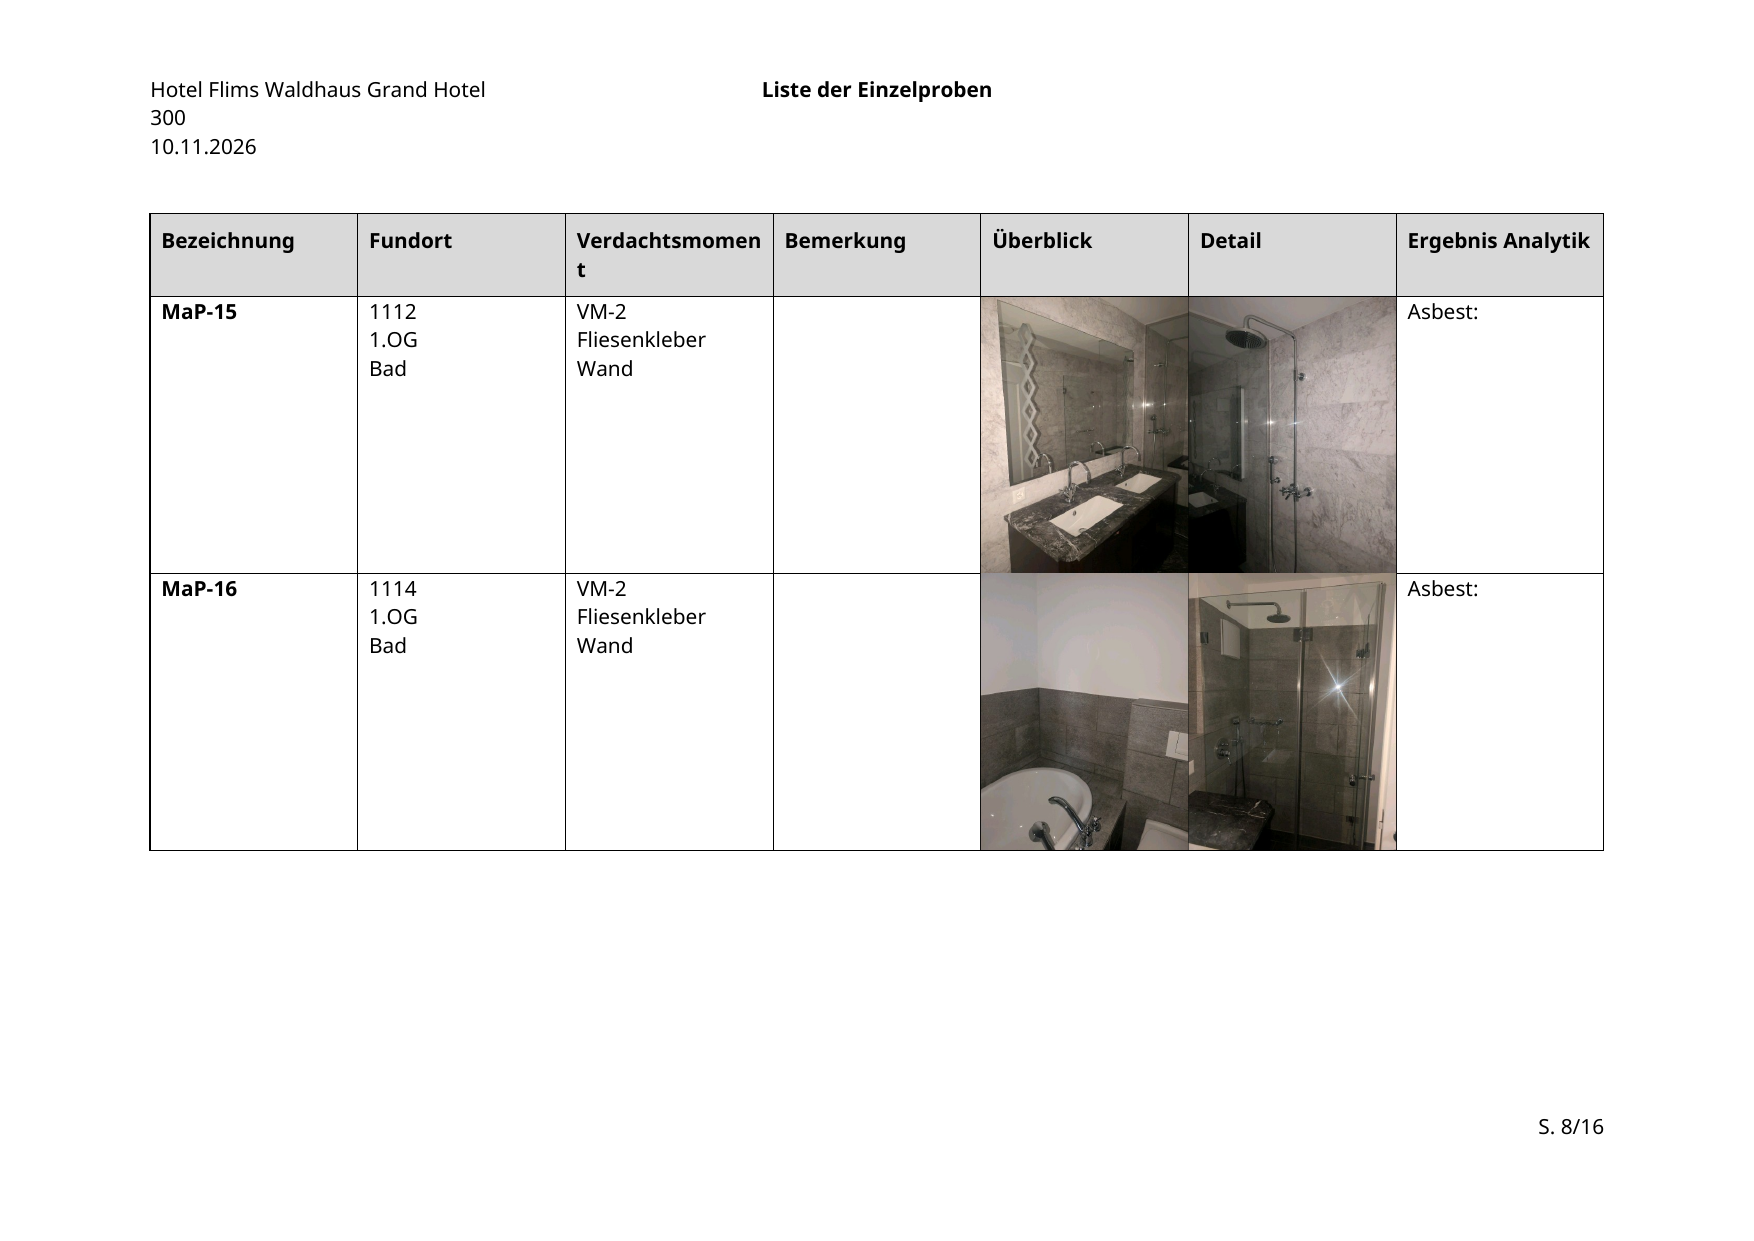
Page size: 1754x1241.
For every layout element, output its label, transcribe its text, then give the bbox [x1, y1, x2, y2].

picture [980, 297, 1397, 850]
table_cell 1114 1.OG Bad [358, 574, 565, 849]
table_header Bemerkung [774, 214, 980, 296]
table_header Verdachtsmoment [566, 214, 773, 296]
table_header Detail [1189, 214, 1396, 296]
table_cell VM-2 Fliesenkleber Wand [566, 574, 773, 849]
table_cell VM-2 Fliesenkleber Wand [566, 297, 773, 573]
table_cell Asbest: [1397, 574, 1603, 849]
table_cell [774, 297, 980, 573]
table_header Bezeichnung [151, 214, 357, 296]
table_cell [774, 574, 980, 849]
table_cell 1112 1.OG Bad [358, 297, 565, 573]
table_cell MaP-15 [151, 297, 357, 573]
table_cell Asbest: [1397, 297, 1603, 573]
table_header Überblick [981, 214, 1188, 296]
table_header Ergebnis Analytik [1397, 214, 1603, 296]
table_cell MaP-16 [151, 574, 357, 849]
table_header Fundort [358, 214, 565, 296]
